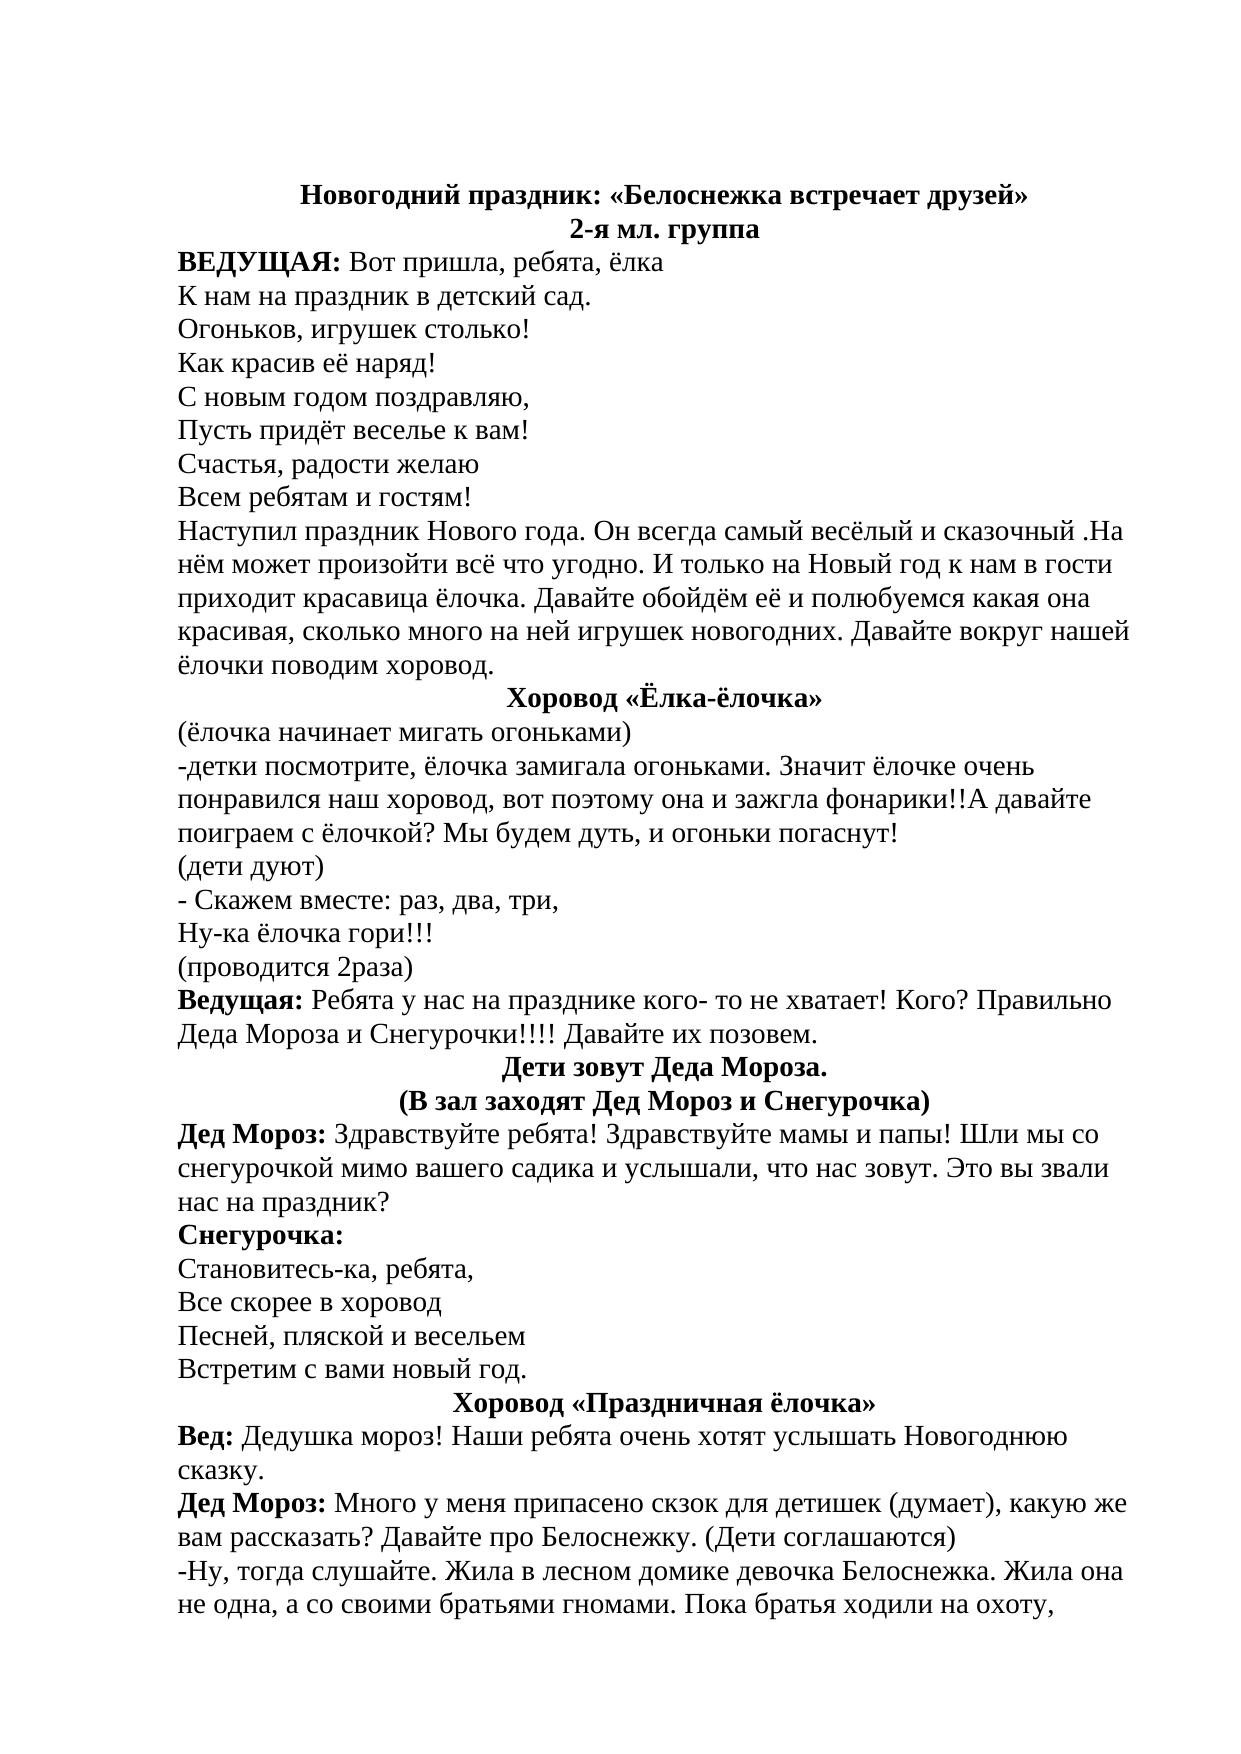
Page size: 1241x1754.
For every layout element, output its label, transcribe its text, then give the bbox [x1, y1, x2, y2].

text Как красив её наряд! [177, 345, 1152, 379]
text Встретим с вами новый год. [177, 1351, 1152, 1385]
text Дети зовут Деда Мороза. [177, 1049, 1152, 1083]
text -детки посмотрите, ёлочка замигала огоньками. Значит ёлочке очень понравился наш хоровод, вот поэтому она и зажгла фонарики!!А давайте поиграем с ёлочкой? Мы будем дуть, и огоньки погаснут! [177, 748, 1152, 848]
text Хоровод «Ёлка-ёлочка» [177, 681, 1152, 714]
text Хоровод «Праздничная ёлочка» [177, 1385, 1152, 1418]
text С новым годом поздравляю, [177, 379, 1152, 412]
text Пусть придёт веселье к вам! [177, 412, 1152, 446]
text Все скорее в хоровод [177, 1284, 1152, 1318]
text ВЕДУЩАЯ: Вот пришла, ребята, ёлка [177, 244, 1152, 278]
text Всем ребятам и гостям! [177, 479, 1152, 513]
text Становитесь-ка, ребята, [177, 1251, 1152, 1284]
text (ёлочка начинает мигать огоньками) [177, 714, 1152, 748]
text Огоньков, игрушек столько! [177, 312, 1152, 345]
text Дед Мороз: Здравствуйте ребята! Здравствуйте мамы и папы! Шли мы со снегурочкой мимо вашего садика и услышали, что нас зовут. Это вы звали нас на праздник? [177, 1117, 1152, 1217]
text Песней, пляской и весельем [177, 1318, 1152, 1351]
text Ну-ка ёлочка гори!!! [177, 915, 1152, 949]
text Вед: Дедушка мороз! Наши ребята очень хотят услышать Новогоднюю сказку. [177, 1418, 1152, 1486]
text Снегурочка: [177, 1217, 1152, 1251]
text - Скажем вместе: раз, два, три, [177, 882, 1152, 915]
text (В зал заходят Дед Мороз и Снегурочка) [177, 1083, 1152, 1117]
text К нам на праздник в детский сад. [177, 278, 1152, 312]
text Ведущая: Ребята у нас на празднике кого- то не хватает! Кого? Правильно Деда Мороза и Снегурочки!!!! Давайте их позовем. [177, 982, 1152, 1049]
text 2-я мл. группа [177, 211, 1152, 244]
text Наступил праздник Нового года. Он всегда самый весёлый и сказочный .На нём может произойти всё что угодно. И только на Новый год к нам в гости приходит красавица ёлочка. Давайте обойдём её и полюбуемся какая она красивая, сколько много на ней игрушек новогодних. Давайте вокруг нашей ёлочки поводим хоровод. [177, 513, 1152, 681]
text Дед Мороз: Много у меня припасено скзок для детишек (думает), какую же вам рассказать? Давайте про Белоснежку. (Дети соглашаются) [177, 1486, 1152, 1553]
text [177, 1553, 1152, 1620]
text Новогодний праздник: «Белоснежка встречает друзей» [177, 177, 1152, 211]
text Счастья, радости желаю [177, 446, 1152, 479]
text (дети дуют) [177, 848, 1152, 882]
text (проводится 2раза) [177, 949, 1152, 982]
